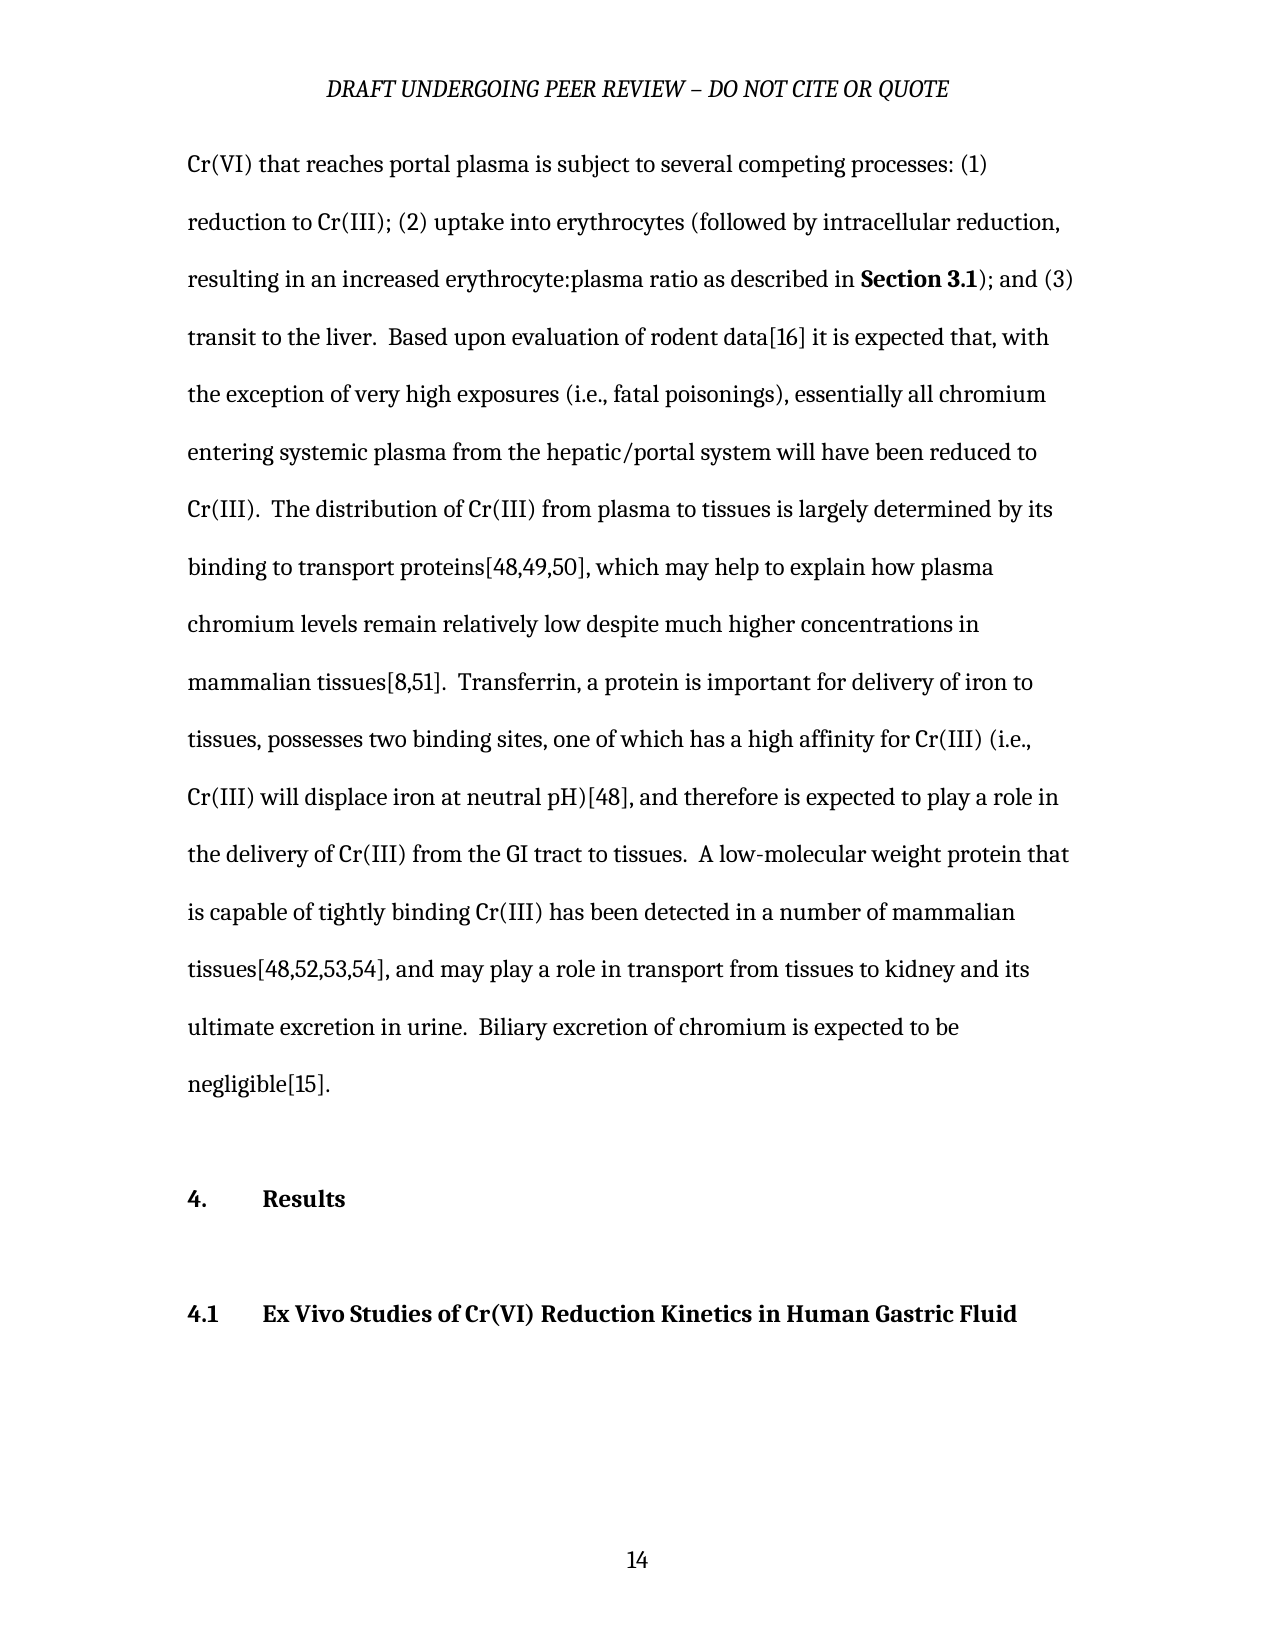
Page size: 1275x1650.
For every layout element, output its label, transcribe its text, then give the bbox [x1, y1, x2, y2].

text 4. Results [187, 1185, 1087, 1214]
text 4.1 Ex Vivo Studies of Cr(VI) Reduction Kinetics in Human Gastric Fluid [187, 1300, 1087, 1329]
text Cr(VI) that reaches portal plasma is subject to several competing processes: (1) reduction to Cr(III); (2) uptake into erythrocytes (followed by intracellular reduction, resulting in an increased erythrocyte:plasma ratio as described in Section 3.1); and (3) transit to the liver. Based upon evaluation of rodent data[16] it is expected that, with the exception of very high exposures (i.e., fatal poisonings), essentially all chromium entering systemic plasma from the hepatic/portal system will have been reduced to Cr(III). The distribution of Cr(III) from plasma to tissues is largely determined by its binding to transport proteins[48,49,50], which may help to explain how plasma chromium levels remain relatively low despite much higher concentrations in mammalian tissues[8,51]. Transferrin, a protein is important for delivery of iron to tissues, possesses two binding sites, one of which has a high affinity for Cr(III) (i.e., Cr(III) will displace iron at neutral pH)[48], and therefore is expected to play a role in the delivery of Cr(III) from the GI tract to tissues. A low-molecular weight protein that is capable of tightly binding Cr(III) has been detected in a number of mammalian tissues[48,52,53,54], and may play a role in transport from tissues to kidney and its ultimate excretion in urine. Biliary excretion of chromium is expected to be negligible[15]. [187, 150, 1087, 1099]
